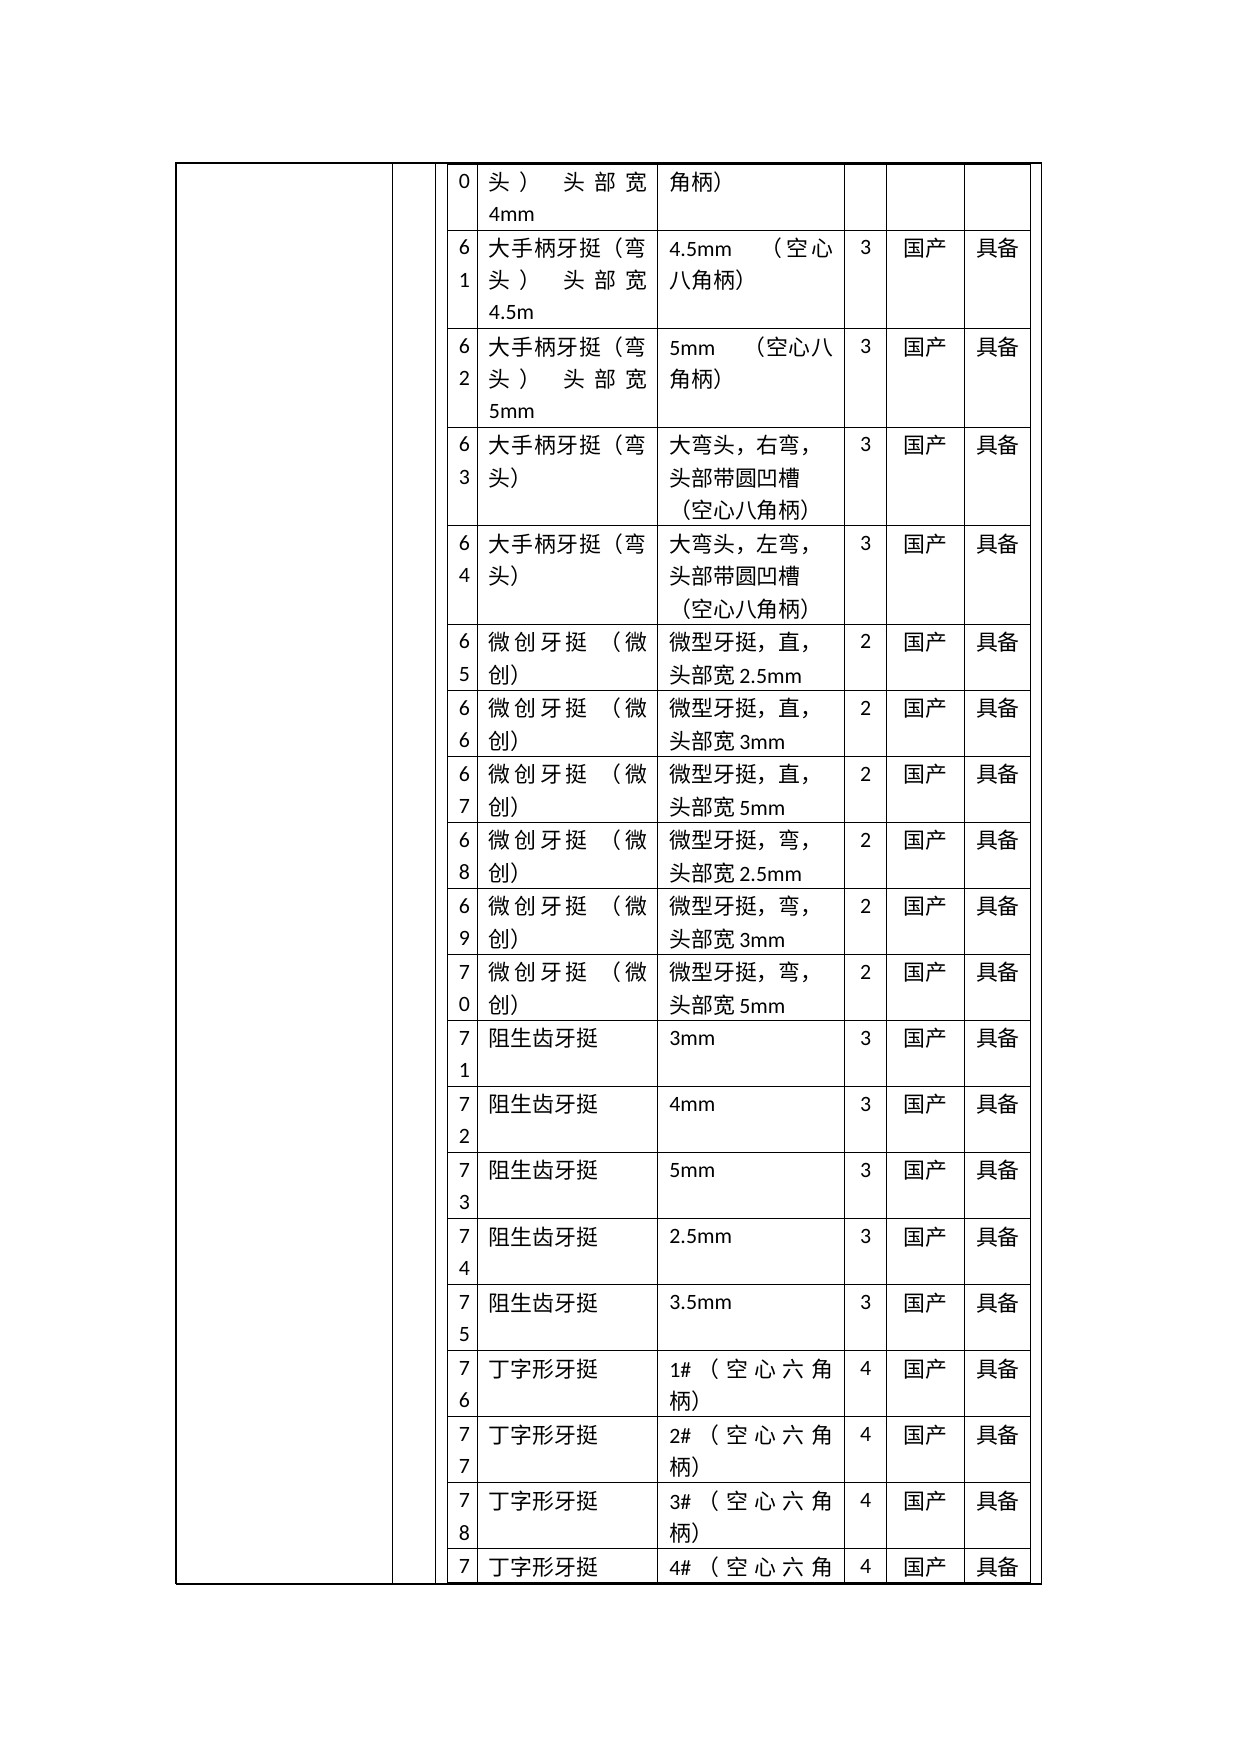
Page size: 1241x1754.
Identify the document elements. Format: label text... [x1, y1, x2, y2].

table_cell 数量单位：个 注：以上手术器械的材料均为不锈钢或医用高分子材料。 [887, 889, 964, 954]
table_cell 数量单位：个 注：以上手术器械的材料均为不锈钢或医用高分子材料。 [965, 955, 1030, 1020]
table_cell 数量单位：个 注：以上手术器械的材料均为不锈钢或医用高分子材料。 [658, 1483, 844, 1548]
table_cell 数量单位：个 注：以上手术器械的材料均为不锈钢或医用高分子材料。 [478, 625, 657, 690]
table_cell 数量单位：个 注：以上手术器械的材料均为不锈钢或医用高分子材料。 [478, 526, 657, 624]
table_cell 数量单位：个 注：以上手术器械的材料均为不锈钢或医用高分子材料。 [478, 329, 657, 427]
table_cell 数量单位：个 注：以上手术器械的材料均为不锈钢或医用高分子材料。 [965, 1285, 1030, 1350]
table_cell 数量单位：个 注：以上手术器械的材料均为不锈钢或医用高分子材料。 [658, 526, 844, 624]
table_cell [1031, 164, 1041, 1583]
table_cell 数量单位：个 注：以上手术器械的材料均为不锈钢或医用高分子材料。 [658, 329, 844, 427]
table_cell 数量单位：个 注：以上手术器械的材料均为不锈钢或医用高分子材料。 [887, 1351, 964, 1416]
table_cell 数量单位：个 注：以上手术器械的材料均为不锈钢或医用高分子材料。 [478, 889, 657, 954]
table_cell 数量单位：个 注：以上手术器械的材料均为不锈钢或医用高分子材料。 [478, 1021, 657, 1086]
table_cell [887, 165, 964, 230]
table_cell 数量单位：个 注：以上手术器械的材料均为不锈钢或医用高分子材料。 [478, 1153, 657, 1218]
table_cell 数量单位：个 注：以上手术器械的材料均为不锈钢或医用高分子材料。 [887, 1285, 964, 1350]
table_cell 数量单位：个 注：以上手术器械的材料均为不锈钢或医用高分子材料。 [478, 1219, 657, 1284]
table_cell 数量单位：个 注：以上手术器械的材料均为不锈钢或医用高分子材料。 [887, 329, 964, 427]
table_cell 数量单位：个 注：以上手术器械的材料均为不锈钢或医用高分子材料。 [887, 1021, 964, 1086]
table_cell 数量单位：个 注：以上手术器械的材料均为不锈钢或医用高分子材料。 [658, 691, 844, 756]
table_cell 数量单位：个 注：以上手术器械的材料均为不锈钢或医用高分子材料。 [965, 1087, 1030, 1152]
table_cell 数量单位：个 注：以上手术器械的材料均为不锈钢或医用高分子材料。 [965, 526, 1030, 624]
table_cell 数量单位：个 注：以上手术器械的材料均为不锈钢或医用高分子材料。 [478, 428, 657, 525]
table_cell 数量单位：个 注：以上手术器械的材料均为不锈钢或医用高分子材料。 [845, 526, 886, 624]
table_cell 数量单位：个 注：以上手术器械的材料均为不锈钢或医用高分子材料。 [965, 757, 1030, 822]
table_cell 数量单位：个 注：以上手术器械的材料均为不锈钢或医用高分子材料。 [658, 428, 844, 525]
table_cell 数量单位：个 注：以上手术器械的材料均为不锈钢或医用高分子材料。 [887, 231, 964, 328]
table_cell 数量单位：个 注：以上手术器械的材料均为不锈钢或医用高分子材料。 [887, 823, 964, 888]
table_cell 数量单位：个 注：以上手术器械的材料均为不锈钢或医用高分子材料。 [478, 1417, 657, 1482]
table_cell 数量单位：个 注：以上手术器械的材料均为不锈钢或医用高分子材料。 [478, 1351, 657, 1416]
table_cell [658, 1549, 844, 1582]
table_cell 数量单位：个 注：以上手术器械的材料均为不锈钢或医用高分子材料。 [478, 1285, 657, 1350]
table_cell 数量单位：个 注：以上手术器械的材料均为不锈钢或医用高分子材料。 [887, 1087, 964, 1152]
table_cell 数量单位：个 注：以上手术器械的材料均为不锈钢或医用高分子材料。 [658, 889, 844, 954]
table_cell 数量单位：个 注：以上手术器械的材料均为不锈钢或医用高分子材料。 [887, 625, 964, 690]
table_cell 数量单位：个 注：以上手术器械的材料均为不锈钢或医用高分子材料。 [478, 1087, 657, 1152]
table_cell 数量单位：个 注：以上手术器械的材料均为不锈钢或医用高分子材料。 [658, 1351, 844, 1416]
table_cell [965, 1549, 1030, 1582]
table_cell 数量单位：个 注：以上手术器械的材料均为不锈钢或医用高分子材料。 [478, 955, 657, 1020]
table_cell 数量单位：个 注：以上手术器械的材料均为不锈钢或医用高分子材料。 [965, 691, 1030, 756]
table_cell 数量单位：个 注：以上手术器械的材料均为不锈钢或医用高分子材料。 [845, 428, 886, 525]
table_cell 数量单位：个 注：以上手术器械的材料均为不锈钢或医用高分子材料。 [965, 1021, 1030, 1086]
table_cell 数量单位：个 注：以上手术器械的材料均为不锈钢或医用高分子材料。 [965, 889, 1030, 954]
table_cell 数量单位：个 注：以上手术器械的材料均为不锈钢或医用高分子材料。 [658, 1153, 844, 1218]
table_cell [845, 165, 886, 230]
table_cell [448, 165, 477, 230]
table_cell 数量单位：个 注：以上手术器械的材料均为不锈钢或医用高分子材料。 [658, 1087, 844, 1152]
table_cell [887, 1549, 964, 1582]
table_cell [845, 1549, 886, 1582]
table_cell 数量单位：个 注：以上手术器械的材料均为不锈钢或医用高分子材料。 [965, 1351, 1030, 1416]
table_cell 数量单位：个 注：以上手术器械的材料均为不锈钢或医用高分子材料。 [965, 231, 1030, 328]
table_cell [478, 165, 657, 230]
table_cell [965, 165, 1030, 230]
table_cell 数量单位：个 注：以上手术器械的材料均为不锈钢或医用高分子材料。 [965, 1483, 1030, 1548]
table_cell 1 [393, 164, 435, 1583]
table_cell 数量单位：个 注：以上手术器械的材料均为不锈钢或医用高分子材料。 [658, 625, 844, 690]
table_cell 数量单位：个 注：以上手术器械的材料均为不锈钢或医用高分子材料。 [658, 1219, 844, 1284]
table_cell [448, 1549, 477, 1582]
table_cell 数量单位：个 注：以上手术器械的材料均为不锈钢或医用高分子材料。 [965, 823, 1030, 888]
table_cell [658, 165, 844, 230]
table_cell 数量单位：个 注：以上手术器械的材料均为不锈钢或医用高分子材料。 [887, 955, 964, 1020]
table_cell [436, 164, 447, 1583]
table_cell 数量单位：个 注：以上手术器械的材料均为不锈钢或医用高分子材料。 [887, 1483, 964, 1548]
table_cell [177, 164, 392, 1583]
table_cell 数量单位：个 注：以上手术器械的材料均为不锈钢或医用高分子材料。 [887, 428, 964, 525]
table_cell 数量单位：个 注：以上手术器械的材料均为不锈钢或医用高分子材料。 [478, 231, 657, 328]
table_cell 数量单位：个 注：以上手术器械的材料均为不锈钢或医用高分子材料。 [658, 757, 844, 822]
table_cell 数量单位：个 注：以上手术器械的材料均为不锈钢或医用高分子材料。 [478, 757, 657, 822]
table_cell 数量单位：个 注：以上手术器械的材料均为不锈钢或医用高分子材料。 [658, 231, 844, 328]
table_cell 数量单位：个 注：以上手术器械的材料均为不锈钢或医用高分子材料。 [887, 1219, 964, 1284]
table_cell 数量单位：个 注：以上手术器械的材料均为不锈钢或医用高分子材料。 [965, 428, 1030, 525]
table_cell 数量单位：个 注：以上手术器械的材料均为不锈钢或医用高分子材料。 [658, 955, 844, 1020]
table_cell 数量单位：个 注：以上手术器械的材料均为不锈钢或医用高分子材料。 [887, 1417, 964, 1482]
table_cell 数量单位：个 注：以上手术器械的材料均为不锈钢或医用高分子材料。 [887, 691, 964, 756]
table_cell 数量单位：个 注：以上手术器械的材料均为不锈钢或医用高分子材料。 [965, 1153, 1030, 1218]
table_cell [478, 1549, 657, 1582]
table_cell 数量单位：个 注：以上手术器械的材料均为不锈钢或医用高分子材料。 [478, 823, 657, 888]
table_cell 数量单位：个 注：以上手术器械的材料均为不锈钢或医用高分子材料。 [965, 625, 1030, 690]
table_cell 数量单位：个 注：以上手术器械的材料均为不锈钢或医用高分子材料。 [965, 1417, 1030, 1482]
table_cell 数量单位：个 注：以上手术器械的材料均为不锈钢或医用高分子材料。 [845, 329, 886, 427]
table_cell 数量单位：个 注：以上手术器械的材料均为不锈钢或医用高分子材料。 [478, 1483, 657, 1548]
table_cell 数量单位：个 注：以上手术器械的材料均为不锈钢或医用高分子材料。 [845, 231, 886, 328]
table_cell 数量单位：个 注：以上手术器械的材料均为不锈钢或医用高分子材料。 [658, 1417, 844, 1482]
table_cell 数量单位：个 注：以上手术器械的材料均为不锈钢或医用高分子材料。 [965, 1219, 1030, 1284]
table_cell 数量单位：个 注：以上手术器械的材料均为不锈钢或医用高分子材料。 [658, 1021, 844, 1086]
table_cell 数量单位：个 注：以上手术器械的材料均为不锈钢或医用高分子材料。 [965, 329, 1030, 427]
table_cell 数量单位：个 注：以上手术器械的材料均为不锈钢或医用高分子材料。 [478, 691, 657, 756]
table_cell 数量单位：个 注：以上手术器械的材料均为不锈钢或医用高分子材料。 [887, 526, 964, 624]
table_cell 数量单位：个 注：以上手术器械的材料均为不锈钢或医用高分子材料。 [887, 1153, 964, 1218]
table_cell 数量单位：个 注：以上手术器械的材料均为不锈钢或医用高分子材料。 [658, 1285, 844, 1350]
table_cell 数量单位：个 注：以上手术器械的材料均为不锈钢或医用高分子材料。 [887, 757, 964, 822]
table_cell 数量单位：个 注：以上手术器械的材料均为不锈钢或医用高分子材料。 [658, 823, 844, 888]
